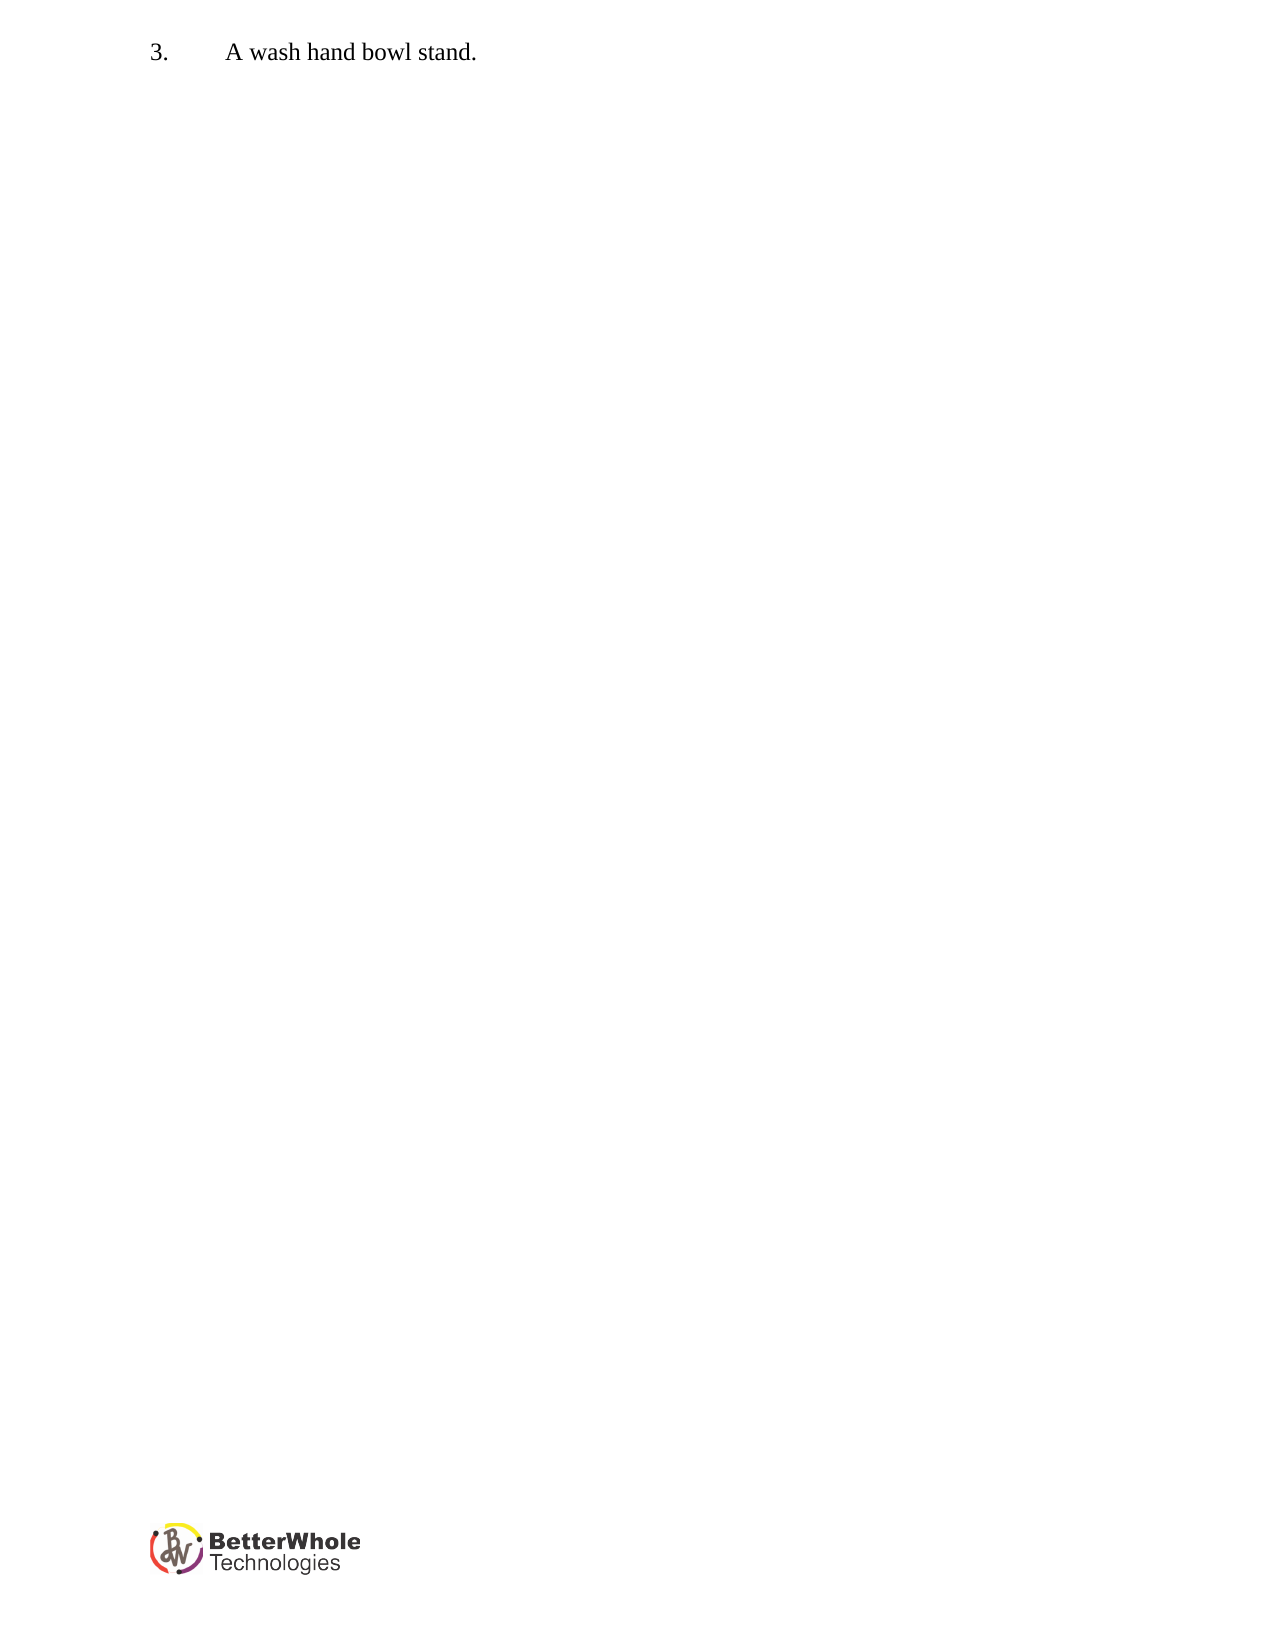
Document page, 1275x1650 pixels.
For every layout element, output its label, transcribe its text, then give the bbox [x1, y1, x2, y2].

text 3. A wash hand bowl stand. [150, 37, 1153, 66]
picture [150, 1523, 360, 1575]
